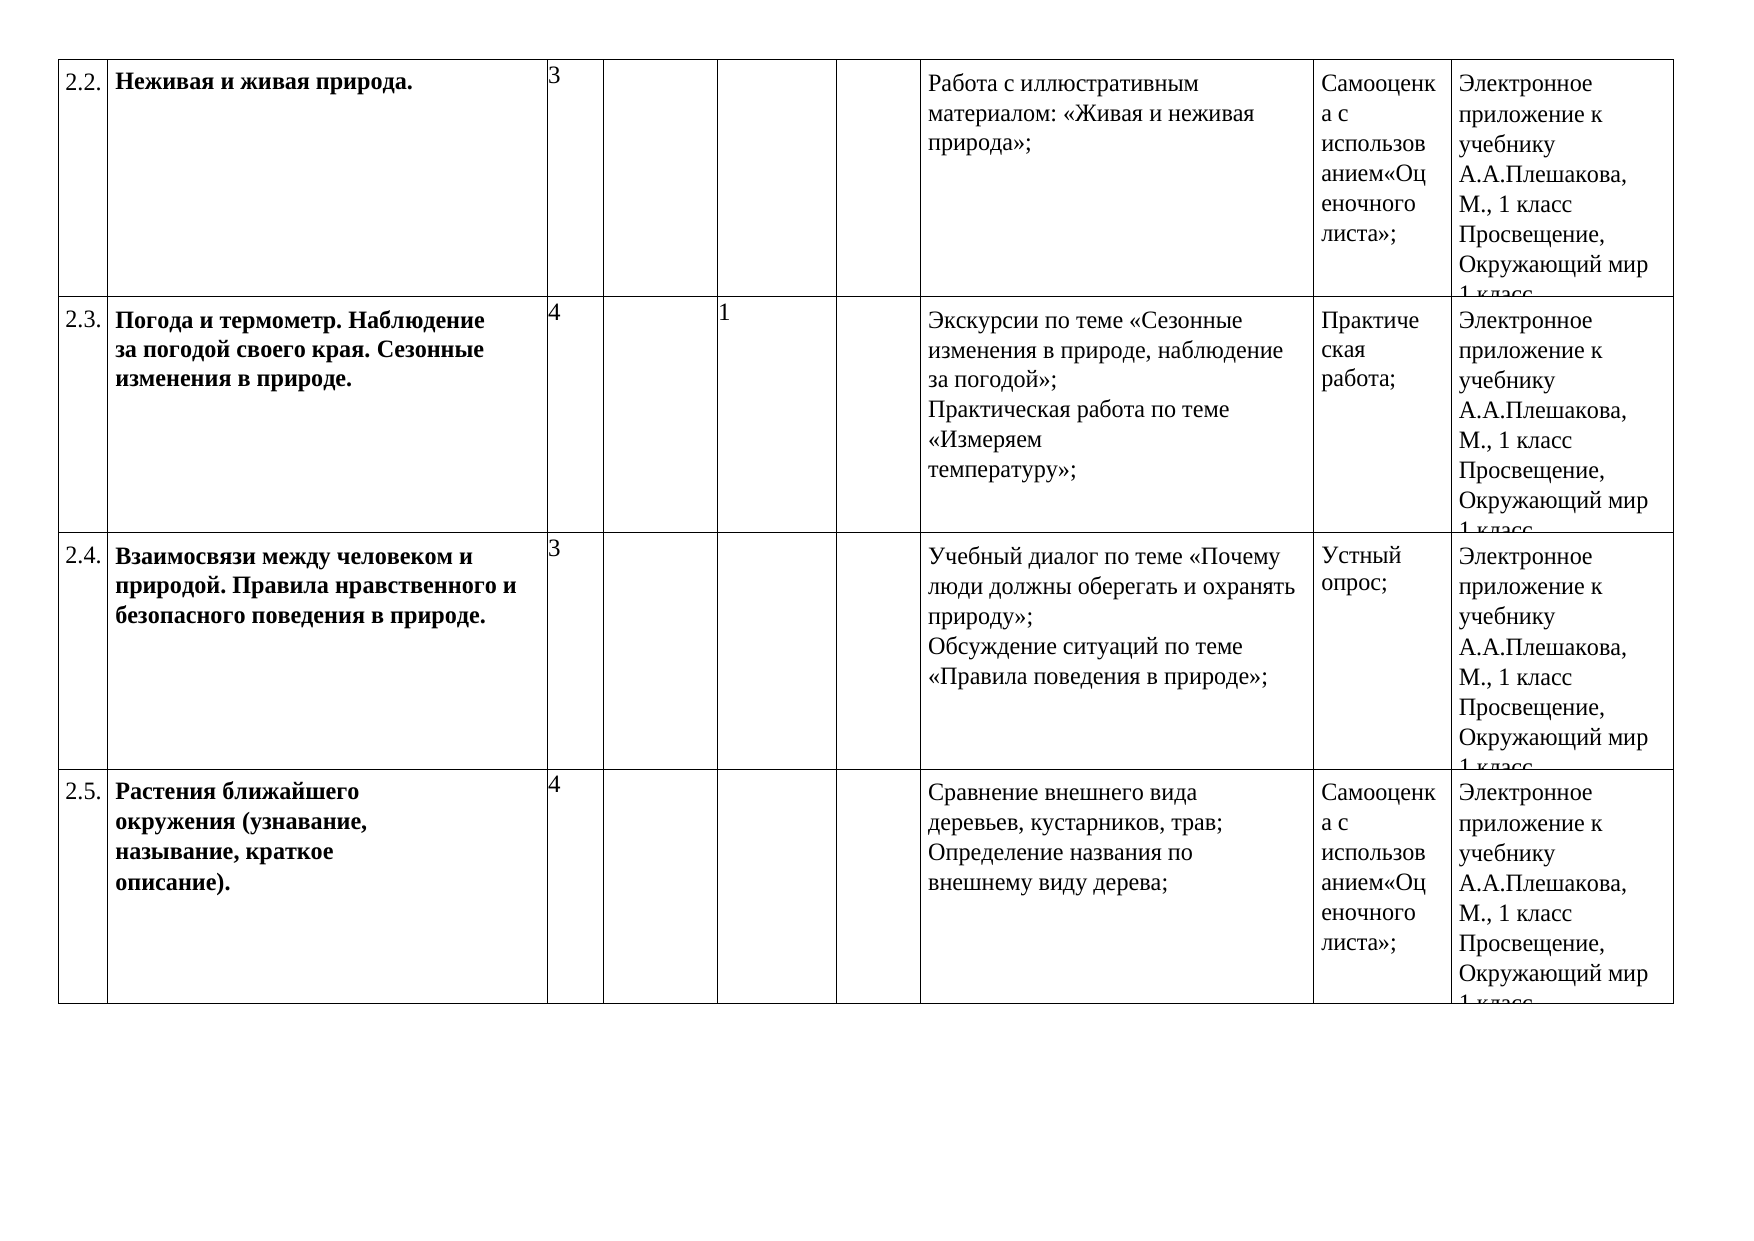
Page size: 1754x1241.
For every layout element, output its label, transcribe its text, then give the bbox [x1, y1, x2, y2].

table_header Электронное приложение к учебнику А.А.Плешакова, М., 1 класс Просвещение, Окружающий мир 1 класс videouroki.net Окружающий мир "Школа России" мультимедийное приложение www.shkola-abv.ru Видеоуроки Окружающий мир 1 класс infourok.ru [1452, 60, 1673, 296]
table_cell Сравнение внешнего вида деревьев, кустарников, трав; Определение названия по внешнему виду дерева; [921, 770, 1313, 1003]
table_cell 2.5. [59, 770, 107, 1003]
table_cell 2.4. [59, 533, 107, 768]
table_cell [837, 297, 920, 532]
table_cell Самооценка с использованием«Оценочного листа»; [1314, 770, 1451, 1003]
table_cell Учебный диалог по теме «Почему люди должны оберегать и охранять природу»; Обсуждение ситуаций по теме «Правила поведения в природе»; [921, 533, 1313, 768]
table_cell 3 [548, 533, 603, 768]
table_header [837, 60, 920, 296]
table_header [604, 60, 717, 296]
table_header 2.2. [59, 60, 107, 296]
table_cell Практическая работа; [1314, 297, 1451, 532]
table_cell Взаимосвязи между человеком и природой. Правила нравственного и безопасного поведения в природе. [108, 533, 547, 768]
table_cell [718, 770, 836, 1003]
table_cell 1 [718, 297, 836, 532]
table_cell [604, 770, 717, 1003]
table_cell Растения ближайшего окружения (узнавание, называние, краткое описание). [108, 770, 547, 1003]
table_header [718, 60, 836, 296]
table_cell [604, 297, 717, 532]
table_header Неживая и живая природа. [108, 60, 547, 296]
table_header Работа с иллюстративным материалом: «Живая и неживая природа»; [921, 60, 1313, 296]
table_cell [837, 770, 920, 1003]
table_header 3 [548, 60, 603, 296]
table_cell 4 [548, 770, 603, 1003]
table_cell 4 [548, 297, 603, 532]
table_cell Экскурсии по теме «Сезонные изменения в природе, наблюдение за погодой»; Практическая работа по теме «Измеряем температуру»; [921, 297, 1313, 532]
table_header Самооценка с использованием«Оценочного листа»; [1314, 60, 1451, 296]
table_cell Устный опрос; [1314, 533, 1451, 768]
table_cell [837, 533, 920, 768]
table_cell Погода и термометр. Наблюдение за погодой своего края. Сезонные изменения в природе. [108, 297, 547, 532]
table_cell [604, 533, 717, 768]
table_cell 2.3. [59, 297, 107, 532]
table_cell [718, 533, 836, 768]
